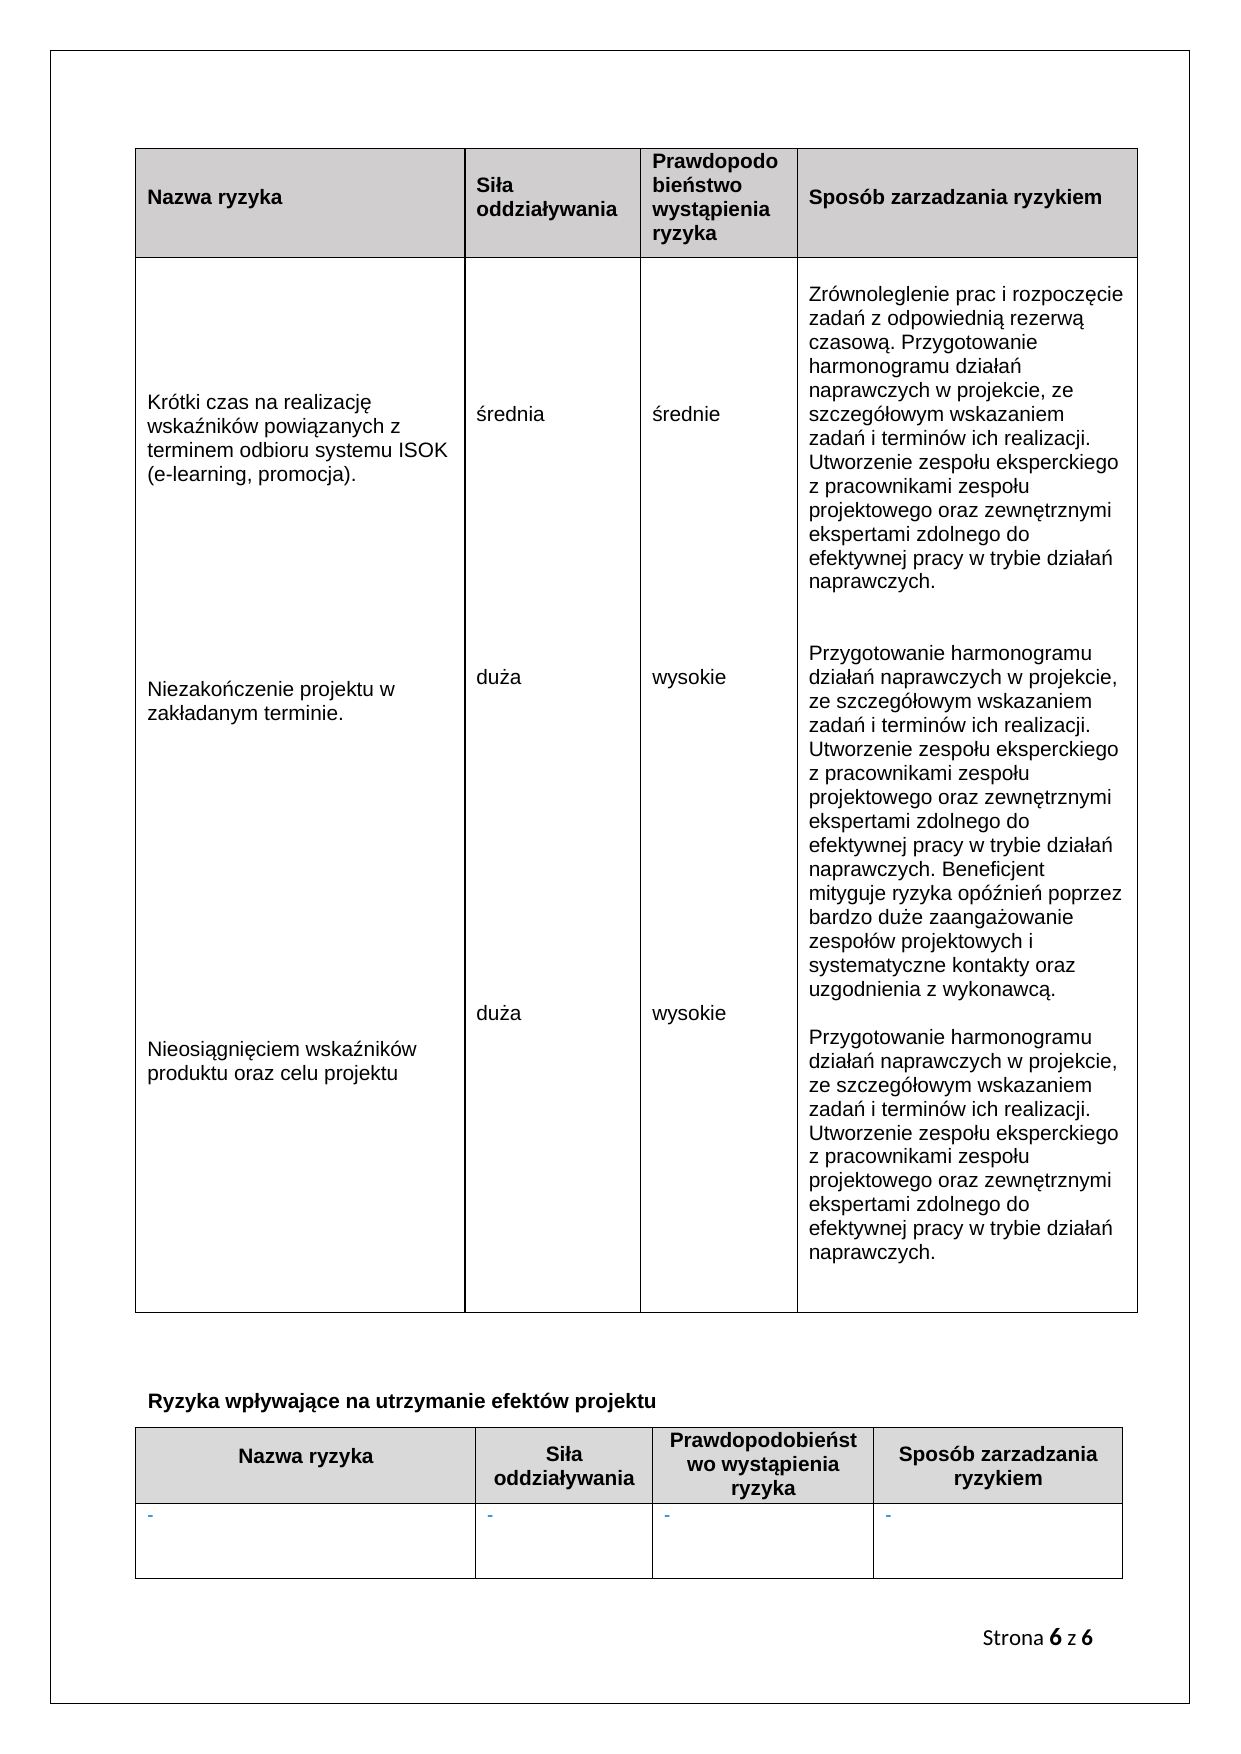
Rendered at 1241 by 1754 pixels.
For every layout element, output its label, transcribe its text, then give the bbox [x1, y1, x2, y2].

table_cell Zrównoleglenie prac i rozpoczęcie zadań z odpowiednią rezerwą czasową. Przygotowanie harmonogramu działań naprawczych w projekcie, ze szczegółowym wskazaniem zadań i terminów ich realizacji. Utworzenie zespołu eksperckiego z pracownikami zespołu projektowego oraz zewnętrznymi ekspertami zdolnego do efektywnej pracy w trybie działań naprawczych. Przygotowanie harmonogramu działań naprawczych w projekcie, ze szczegółowym wskazaniem zadań i terminów ich realizacji. Utworzenie zespołu eksperckiego z pracownikami zespołu projektowego oraz zewnętrznymi ekspertami zdolnego do efektywnej pracy w trybie działań naprawczych. Beneficjent mityguje ryzyka opóźnień poprzez bardzo duże zaangażowanie zespołów projektowych i systematyczne kontakty oraz uzgodnienia z wykonawcą. Przygotowanie harmonogramu działań naprawczych w projekcie, ze szczegółowym wskazaniem zadań i terminów ich realizacji. Utworzenie zespołu eksperckiego z pracownikami zespołu projektowego oraz zewnętrznymi ekspertami zdolnego do efektywnej pracy w trybie działań naprawczych. [798, 258, 1137, 1312]
table_header Nazwa ryzyka [136, 1428, 475, 1503]
table_header Siła oddziaływania [466, 149, 640, 257]
table_cell - [653, 1504, 873, 1578]
table_cell średnie wysokie wysokie [641, 258, 797, 1312]
text Ryzyka wpływające na utrzymanie efektów projektu [148, 1389, 1093, 1413]
table_cell - [476, 1504, 652, 1578]
table_cell - [136, 1504, 475, 1578]
table_cell - [874, 1504, 1122, 1578]
table_header Prawdopodobieństwo wystąpienia ryzyka [653, 1428, 873, 1503]
table_cell Krótki czas na realizację wskaźników powiązanych z terminem odbioru systemu ISOK (e-learning, promocja). Niezakończenie projektu w zakładanym terminie. Nieosiągnięciem wskaźników produktu oraz celu projektu [136, 258, 464, 1312]
table_header Nazwa ryzyka [136, 149, 464, 257]
table_header Sposób zarzadzania ryzykiem [874, 1428, 1122, 1503]
table_cell średnia duża duża [466, 258, 640, 1312]
table_header Sposób zarzadzania ryzykiem [798, 149, 1137, 257]
table_header Prawdopodobieństwo wystąpienia ryzyka [641, 149, 797, 257]
table_header Siła oddziaływania [476, 1428, 652, 1503]
